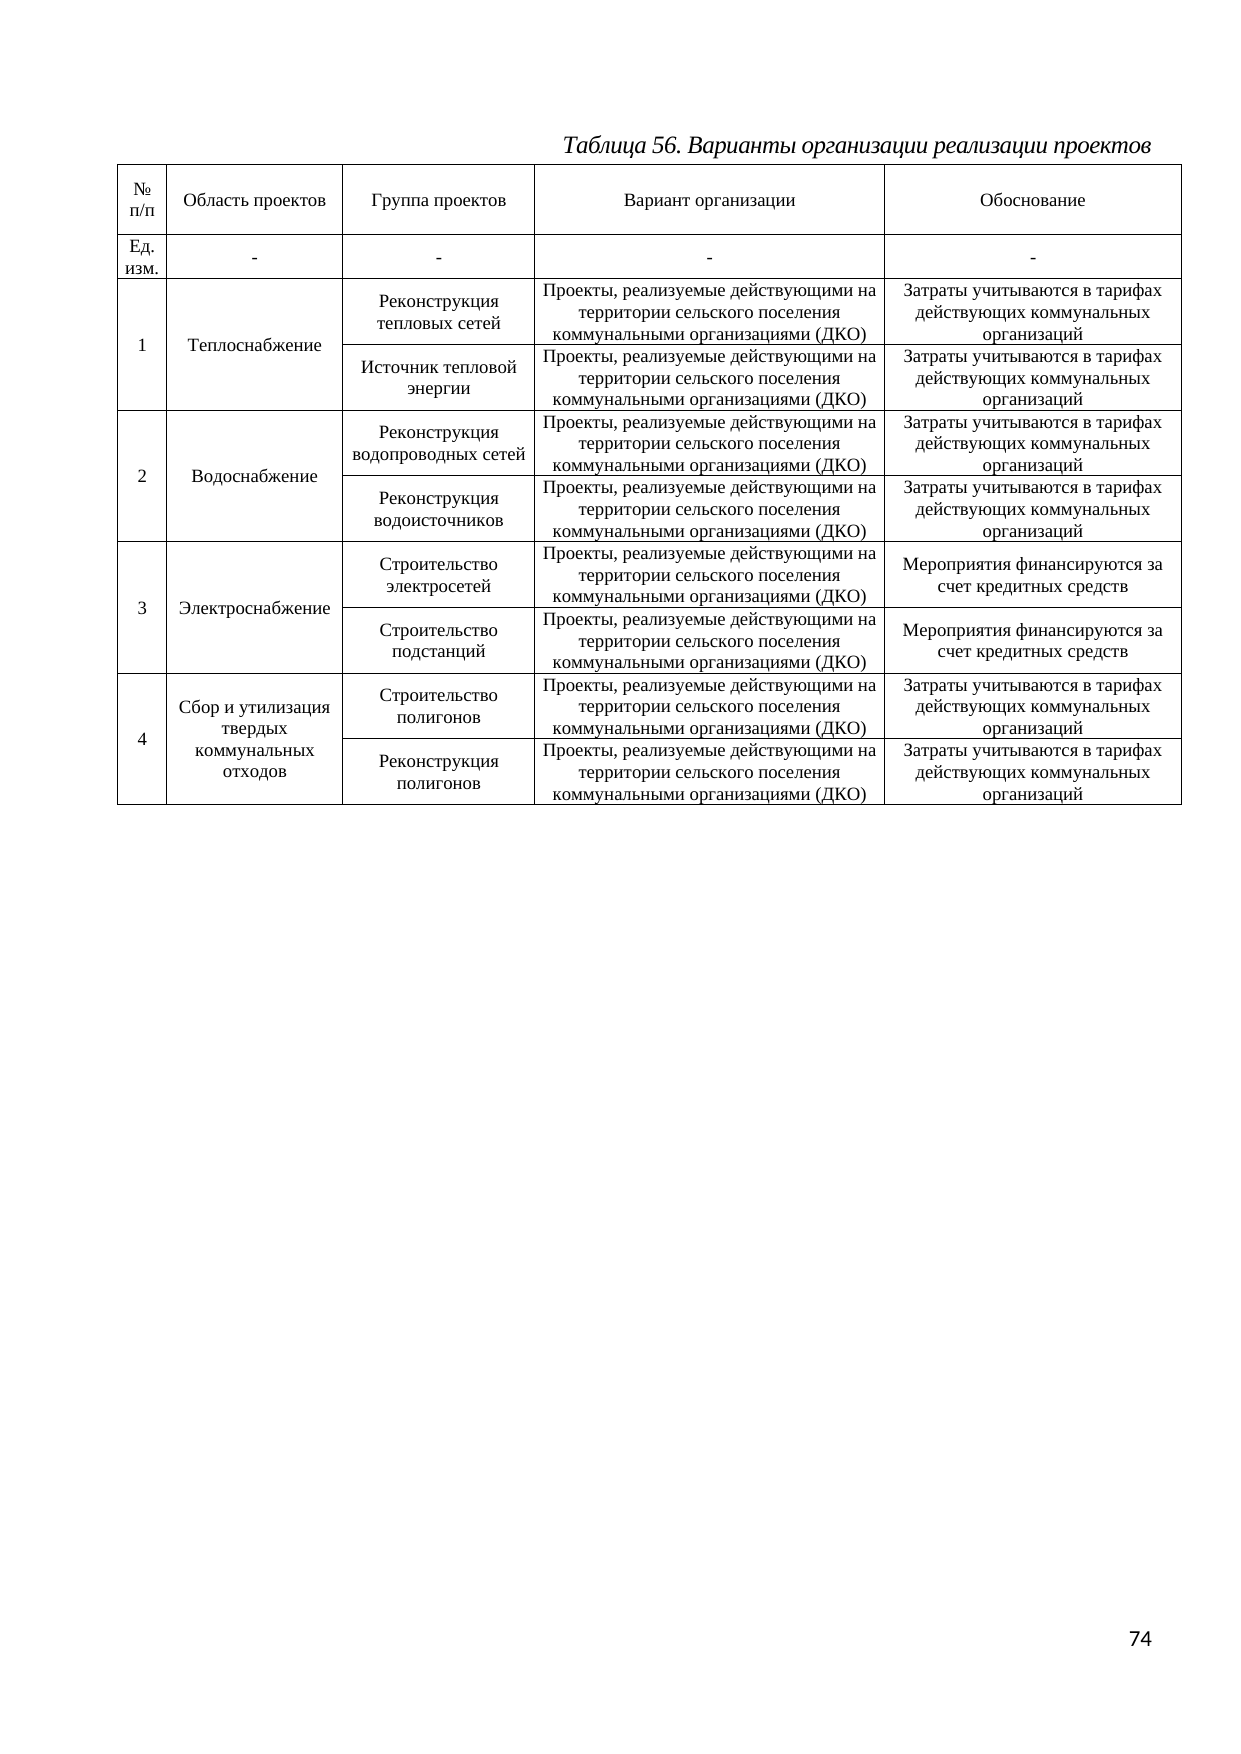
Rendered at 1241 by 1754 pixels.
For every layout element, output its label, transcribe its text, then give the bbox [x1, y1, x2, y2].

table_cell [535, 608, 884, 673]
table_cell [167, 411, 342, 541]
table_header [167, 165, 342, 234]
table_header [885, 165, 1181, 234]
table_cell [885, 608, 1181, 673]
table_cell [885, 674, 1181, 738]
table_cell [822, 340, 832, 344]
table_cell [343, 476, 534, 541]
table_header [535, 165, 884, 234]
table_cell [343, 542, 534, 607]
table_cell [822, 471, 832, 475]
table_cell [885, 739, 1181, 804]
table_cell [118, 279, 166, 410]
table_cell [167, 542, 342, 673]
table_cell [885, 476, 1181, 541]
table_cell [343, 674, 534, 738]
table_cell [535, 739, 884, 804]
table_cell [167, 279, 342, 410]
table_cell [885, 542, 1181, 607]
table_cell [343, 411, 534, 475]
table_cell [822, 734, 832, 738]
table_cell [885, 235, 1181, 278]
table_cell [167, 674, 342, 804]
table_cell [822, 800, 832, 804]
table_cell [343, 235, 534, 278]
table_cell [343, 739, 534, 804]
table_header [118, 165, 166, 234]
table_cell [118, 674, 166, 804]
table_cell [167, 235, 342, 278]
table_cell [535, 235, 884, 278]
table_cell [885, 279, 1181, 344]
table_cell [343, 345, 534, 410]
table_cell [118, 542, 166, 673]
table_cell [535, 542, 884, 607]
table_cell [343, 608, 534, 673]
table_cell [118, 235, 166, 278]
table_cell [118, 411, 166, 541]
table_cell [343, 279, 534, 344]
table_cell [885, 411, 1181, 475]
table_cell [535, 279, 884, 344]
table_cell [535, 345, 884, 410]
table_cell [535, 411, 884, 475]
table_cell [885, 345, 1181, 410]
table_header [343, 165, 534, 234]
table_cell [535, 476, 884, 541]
text Таблица 56. Варианты организации реализации проектов [118, 131, 1152, 159]
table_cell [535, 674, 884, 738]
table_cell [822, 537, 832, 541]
